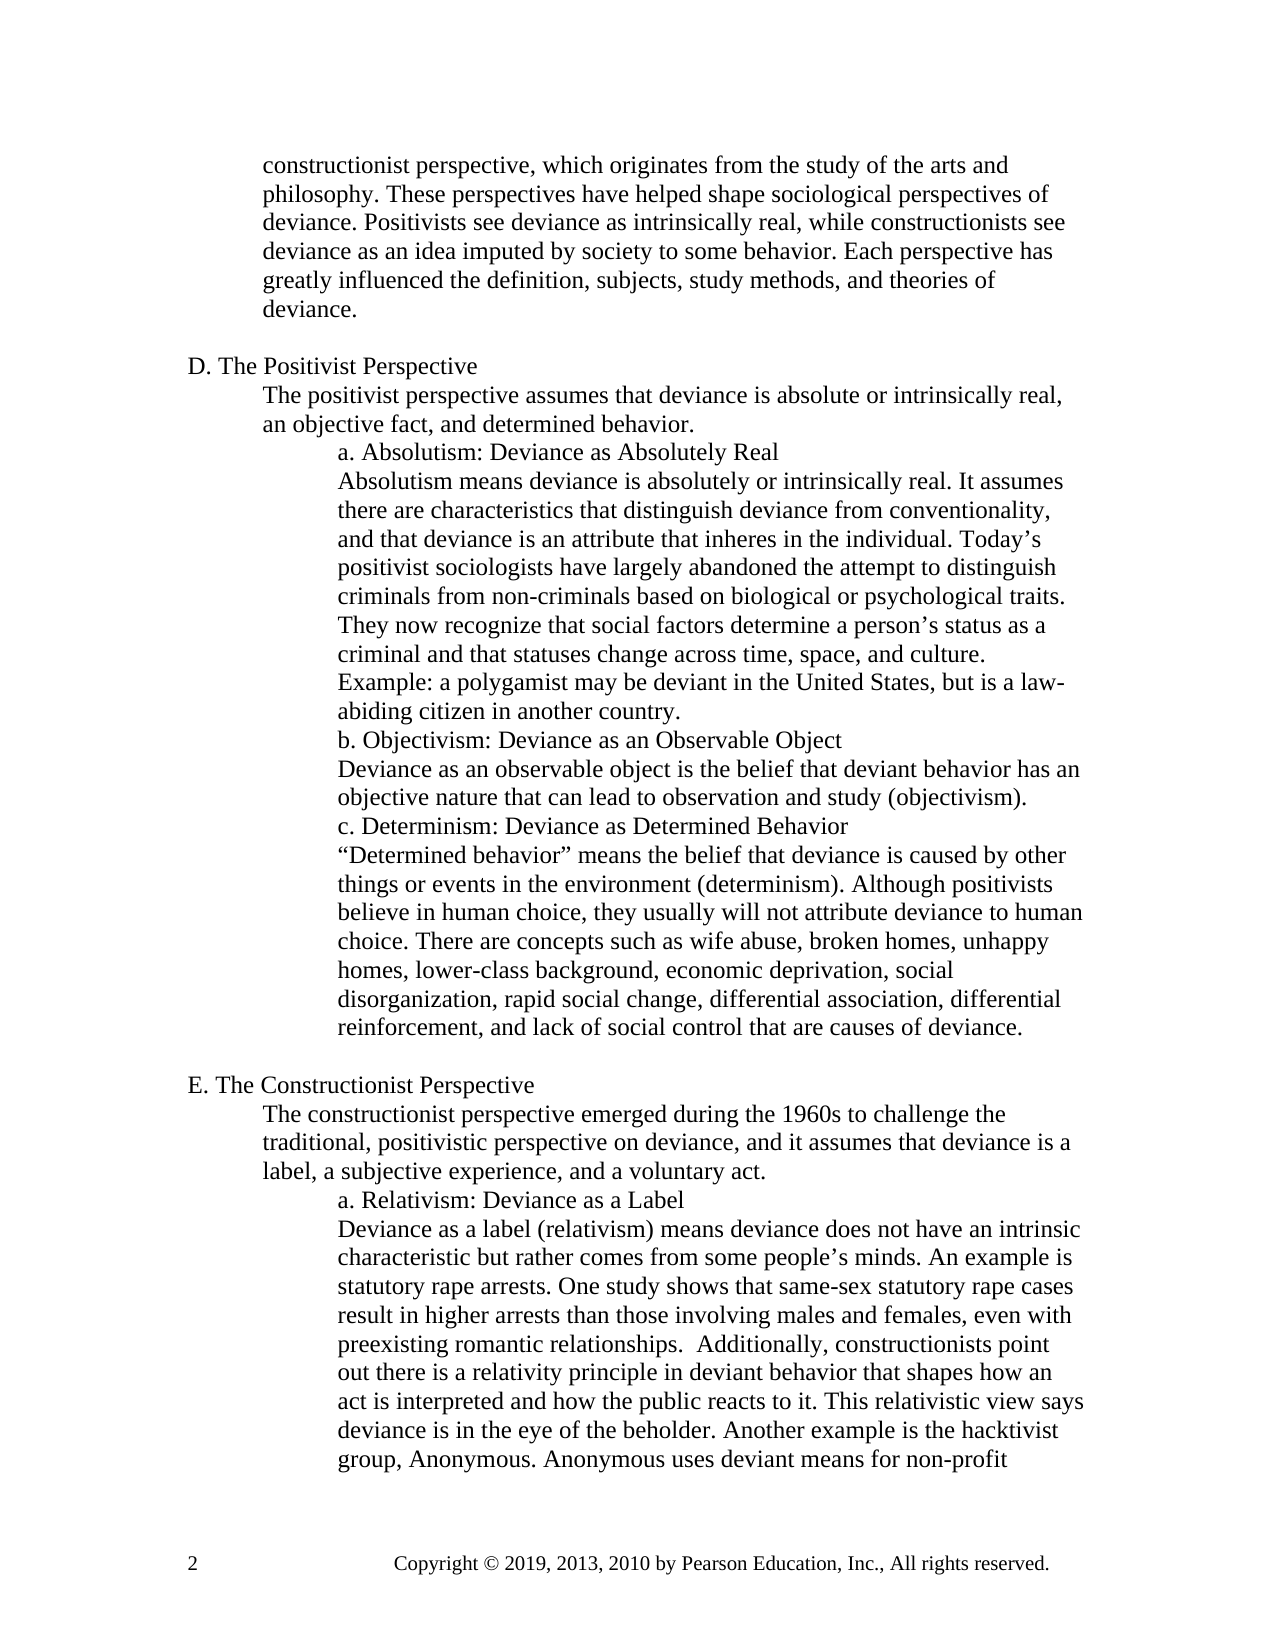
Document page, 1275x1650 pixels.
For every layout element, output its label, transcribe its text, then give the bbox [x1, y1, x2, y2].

text Deviance as an observable object is the belief that deviant behavior has an objective nature that can lead to observation and study (objectivism). [337, 754, 1087, 811]
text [262, 150, 1087, 322]
text D. The Positivist Perspective [187, 351, 1087, 380]
text E. The Constructionist Perspective [187, 1070, 1087, 1099]
text b. Objectivism: Deviance as an Observable Object [337, 725, 1087, 754]
text The positivist perspective assumes that deviance is absolute or intrinsically real, an objective fact, and determined behavior. [262, 380, 1087, 437]
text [337, 1214, 1087, 1472]
text The constructionist perspective emerged during the 1960s to challenge the traditional, positivistic perspective on deviance, and it assumes that deviance is a label, a subjective experience, and a voluntary act. [262, 1099, 1087, 1185]
text “Determined behavior” means the belief that deviance is caused by other things or events in the environment (determinism). Although positivists believe in human choice, they usually will not attribute deviance to human choice. There are concepts such as wife abuse, broken homes, unhappy homes, lower-class background, economic deprivation, social disorganization, rapid social change, differential association, differential reinforcement, and lack of social control that are causes of deviance. [337, 840, 1087, 1041]
text c. Determinism: Deviance as Determined Behavior [337, 811, 1087, 840]
text Absolutism means deviance is absolutely or intrinsically real. It assumes there are characteristics that distinguish deviance from conventionality, and that deviance is an attribute that inheres in the individual. Today’s positivist sociologists have largely abandoned the attempt to distinguish criminals from non-criminals based on biological or psychological traits. They now recognize that social factors determine a person’s status as a criminal and that statuses change across time, space, and culture. Example: a polygamist may be deviant in the United States, but is a law-abiding citizen in another country. [337, 466, 1087, 725]
text a. Relativism: Deviance as a Label [337, 1185, 1087, 1214]
text a. Absolutism: Deviance as Absolutely Real [337, 437, 1087, 466]
